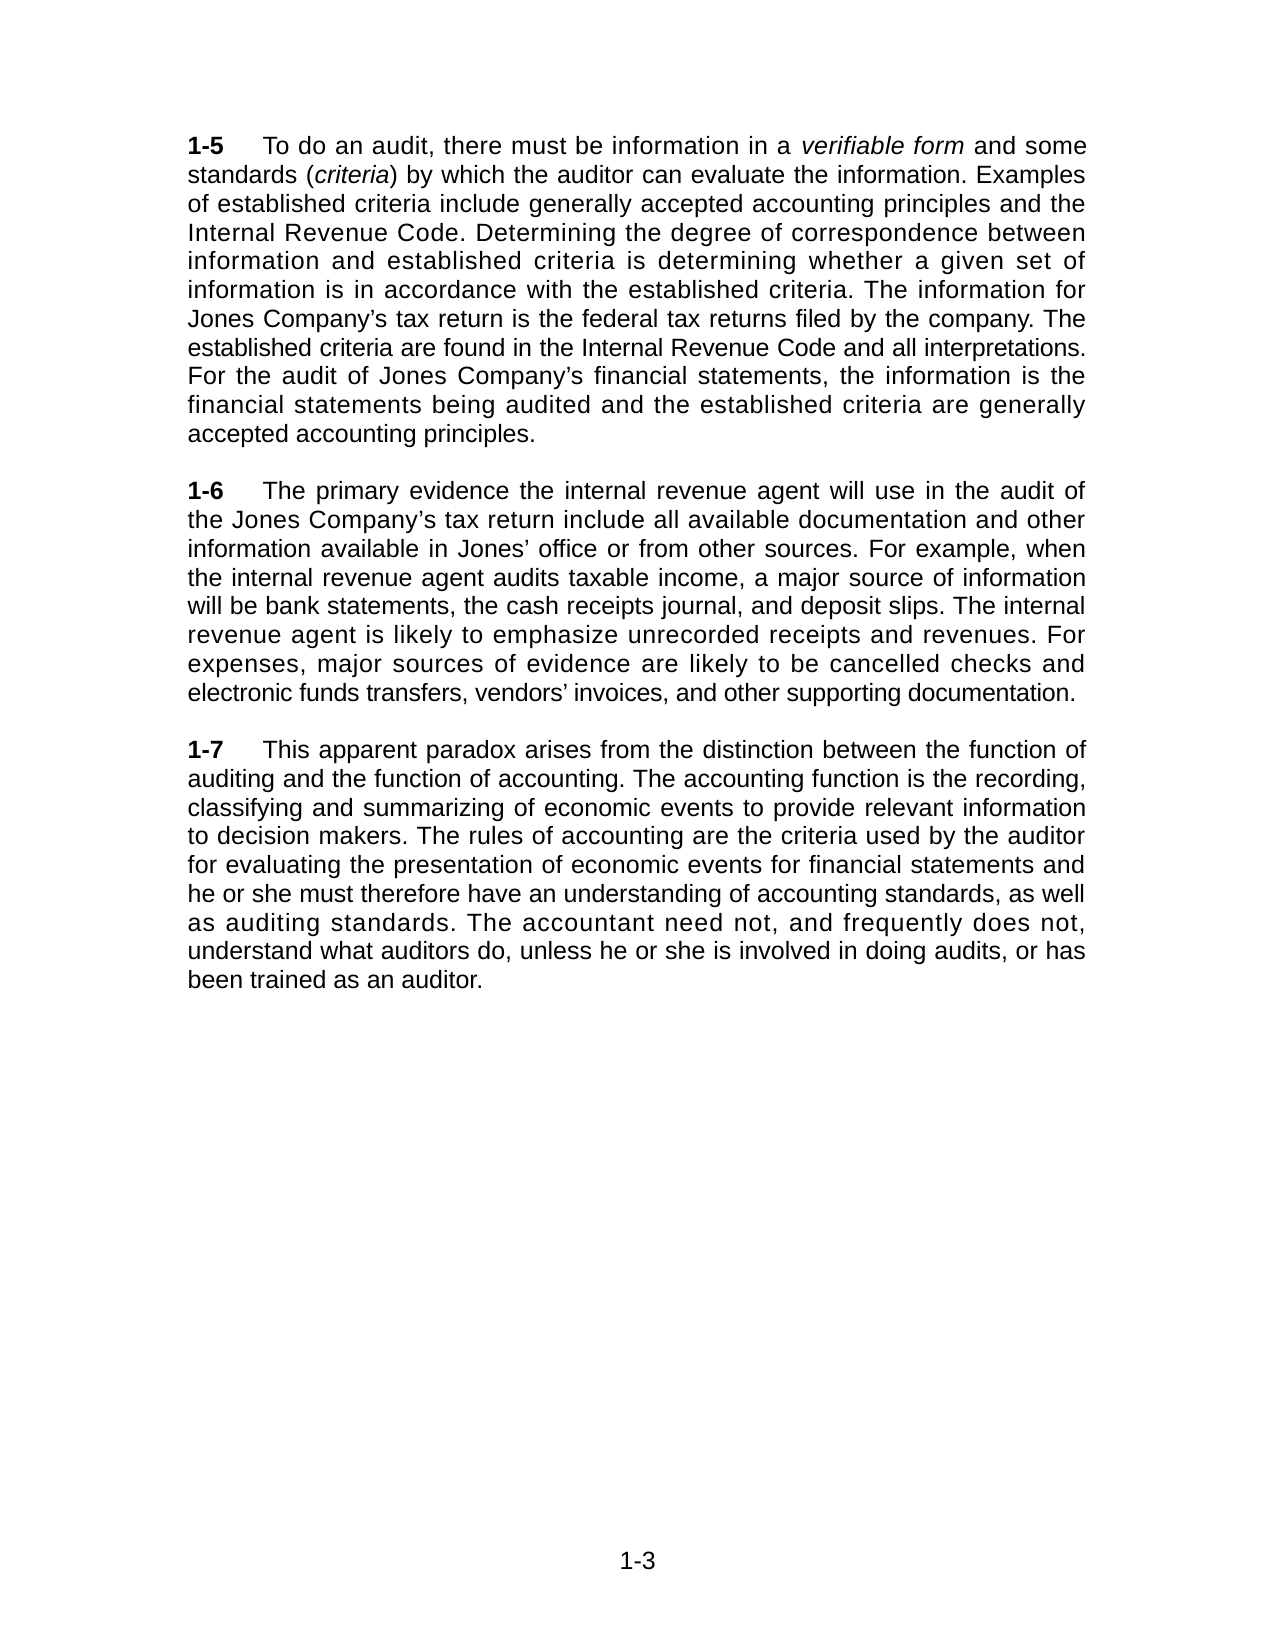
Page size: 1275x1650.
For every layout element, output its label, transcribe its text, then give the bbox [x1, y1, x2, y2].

text 1-5 To do an audit, there must be information in a verifiable form and some standards (criteria) by which the auditor can evaluate the information. Examples of established criteria include generally accepted accounting principles and the Internal Revenue Code. Determining the degree of correspondence between information and established criteria is determining whether a given set of information is in accordance with the established criteria. The information for Jones Company’s tax return is the federal tax returns filed by the company. The established criteria are found in the Internal Revenue Code and all interpretations. For the audit of Jones Company’s financial statements, the information is the financial statements being audited and the established criteria are generally accepted accounting principles. [187, 131, 1087, 447]
text 1-6 The primary evidence the internal revenue agent will use in the audit of the Jones Company’s tax return include all available documentation and other information available in Jones’ office or from other sources. For example, when the internal revenue agent audits taxable income, a major source of information will be bank statements, the cash receipts journal, and deposit slips. The internal revenue agent is likely to emphasize unrecorded receipts and revenues. For expenses, major sources of evidence are likely to be cancelled checks and electronic funds transfers, vendors’ invoices, and other supporting documentation. [187, 476, 1087, 706]
text 1-7 This apparent paradox arises from the distinction between the function of auditing and the function of accounting. The accounting function is the recording, classifying and summarizing of economic events to provide relevant information to decision makers. The rules of accounting are the criteria used by the auditor for evaluating the presentation of economic events for financial statements and he or she must therefore have an understanding of accounting standards, as well as auditing standards. The accountant need not, and frequently does not, understand what auditors do, unless he or she is involved in doing audits, or has been trained as an auditor. [187, 735, 1087, 994]
